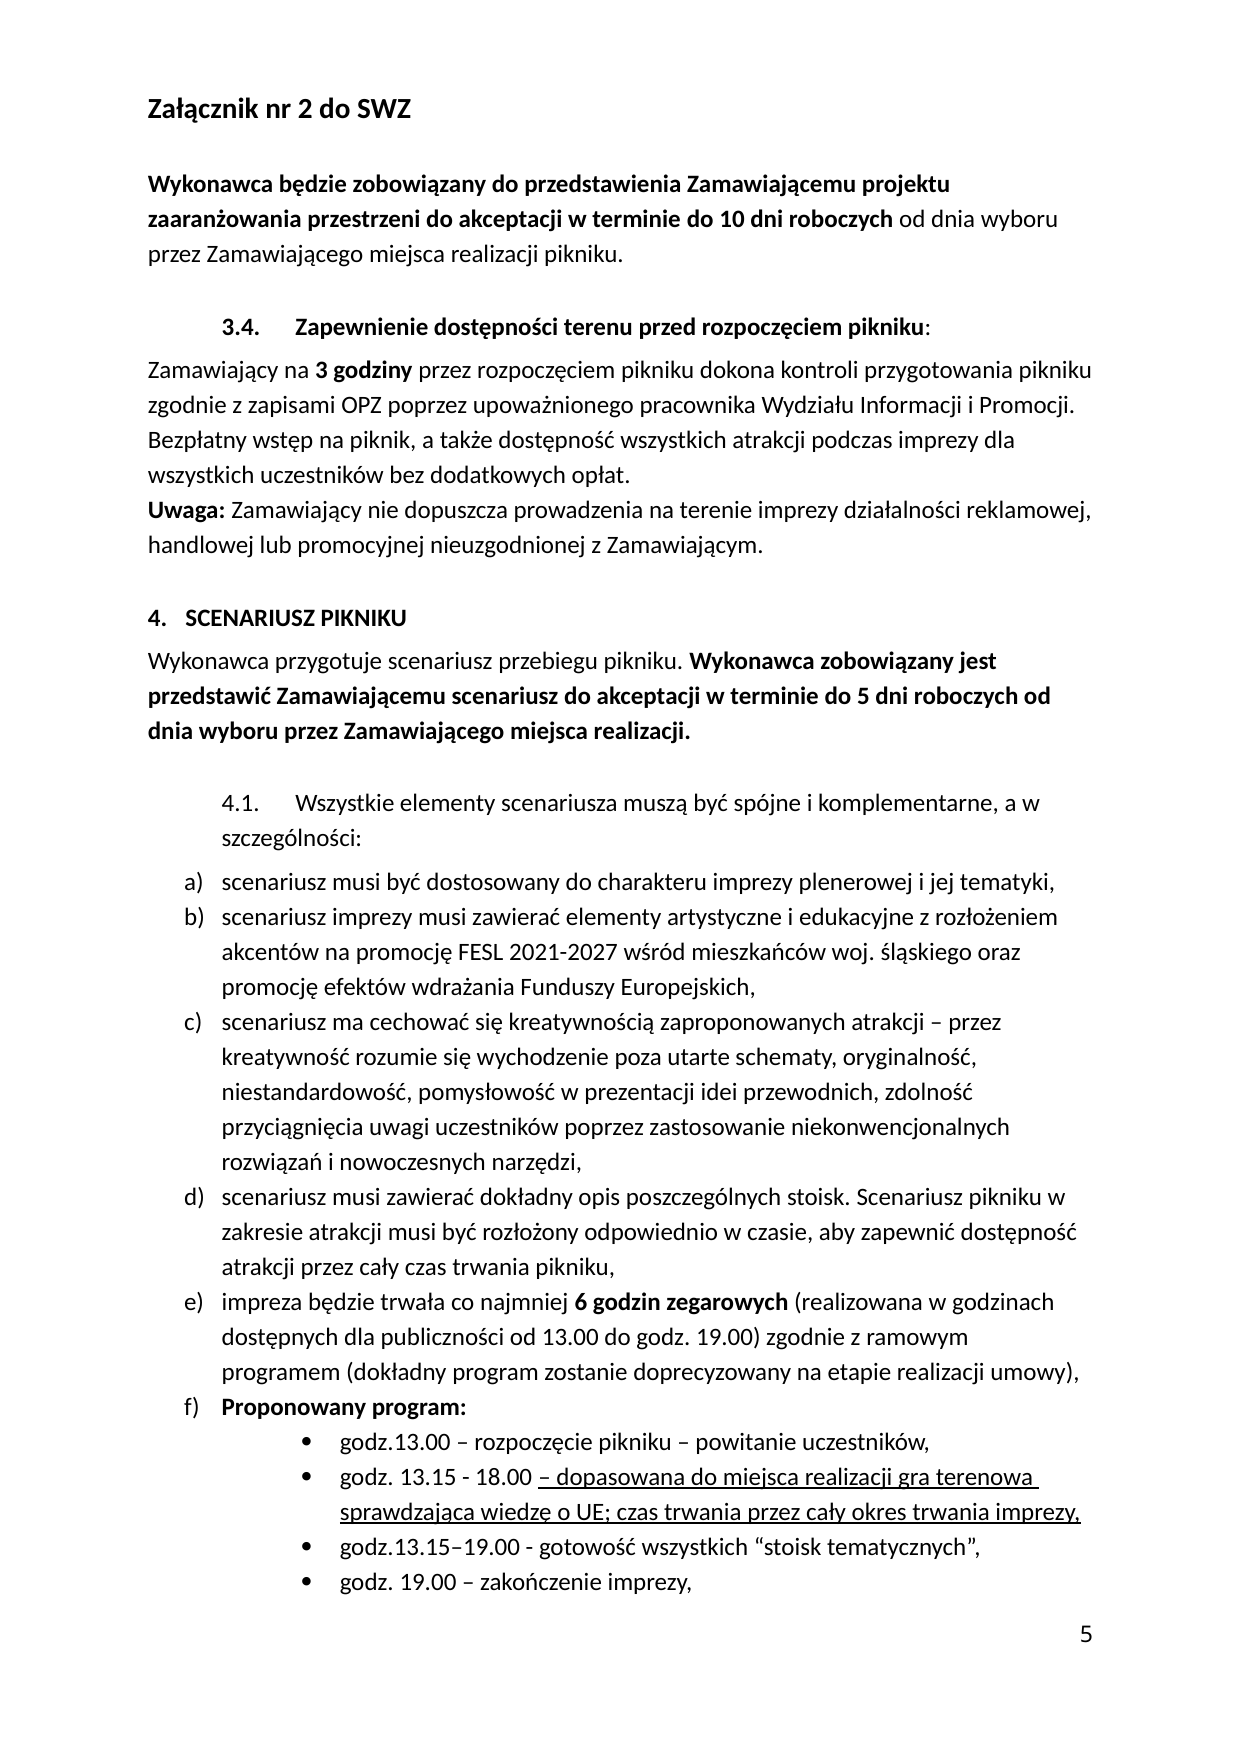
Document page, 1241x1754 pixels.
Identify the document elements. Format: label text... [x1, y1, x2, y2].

list godz. 19.00 – zakończenie imprezy, [302, 1566, 1093, 1596]
list godz.13.15–19.00 - gotowość wszystkich “stoisk tematycznych”, [302, 1531, 1093, 1561]
list godz. 13.15 - 18.00 – dopasowana do miejsca realizacji gra terenowa sprawdzająca wiedzę o UE; czas trwania przez cały okres trwania imprezy, [302, 1461, 1093, 1526]
list Wykonawca przygotuje scenariusz przebiegu pikniku. Wykonawca zobowiązany jest przedstawić Zamawiającemu scenariusz do akceptacji w terminie do 5 dni roboczych od dnia wyboru przez Zamawiającego miejsca realizacji. [148, 645, 1093, 746]
list Wykonawca będzie zobowiązany do przedstawienia Zamawiającemu projektu zaaranżowania przestrzeni do akceptacji w terminie do 10 dni roboczych od dnia wyboru przez Zamawiającego miejsca realizacji pikniku. [148, 168, 1093, 269]
subtitle Wszystkie elementy scenariusza muszą być spójne i komplementarne, a w szczególności: [221, 788, 1093, 853]
list Proponowany program: [184, 1391, 1093, 1421]
list impreza będzie trwała co najmniej 6 godzin zegarowych (realizowana w godzinach dostępnych dla publiczności od 13.00 do godz. 19.00) zgodnie z ramowym programem (dokładny program zostanie doprecyzowany na etapie realizacji umowy), [184, 1286, 1093, 1386]
text Zamawiający na 3 godziny przez rozpoczęciem pikniku dokona kontroli przygotowania pikniku zgodnie z zapisami OPZ poprzez upoważnionego pracownika Wydziału Informacji i Promocji. [148, 354, 1093, 420]
list scenariusz musi zawierać dokładny opis poszczególnych stoisk. Scenariusz pikniku w zakresie atrakcji musi być rozłożony odpowiednio w czasie, aby zapewnić dostępność atrakcji przez cały czas trwania pikniku, [184, 1181, 1093, 1281]
list Bezpłatny wstęp na piknik, a także dostępność wszystkich atrakcji podczas imprezy dla wszystkich uczestników bez dodatkowych opłat. [148, 424, 1093, 490]
list Uwaga: Zamawiający nie dopuszcza prowadzenia na terenie imprezy działalności reklamowej, handlowej lub promocyjnej nieuzgodnionej z Zamawiającym. [148, 494, 1093, 560]
list scenariusz ma cechować się kreatywnością zaproponowanych atrakcji – przez kreatywność rozumie się wychodzenie poza utarte schematy, oryginalność, niestandardowość, pomysłowość w prezentacji idei przewodnich, zdolność przyciągnięcia uwagi uczestników poprzez zastosowanie niekonwencjonalnych rozwiązań i nowoczesnych narzędzi, [184, 1006, 1093, 1176]
list godz.13.00 – rozpoczęcie pikniku – powitanie uczestników, [302, 1426, 1093, 1456]
subtitle SCENARIUSZ PIKNIKU [148, 602, 1093, 632]
subtitle Zapewnienie dostępności terenu przed rozpoczęciem pikniku: [221, 311, 1093, 341]
list scenariusz imprezy musi zawierać elementy artystyczne i edukacyjne z rozłożeniem akcentów na promocję FESL 2021-2027 wśród mieszkańców woj. śląskiego oraz promocję efektów wdrażania Funduszy Europejskich, [184, 901, 1093, 1001]
list scenariusz musi być dostosowany do charakteru imprezy plenerowej i jej tematyki, [184, 866, 1093, 896]
